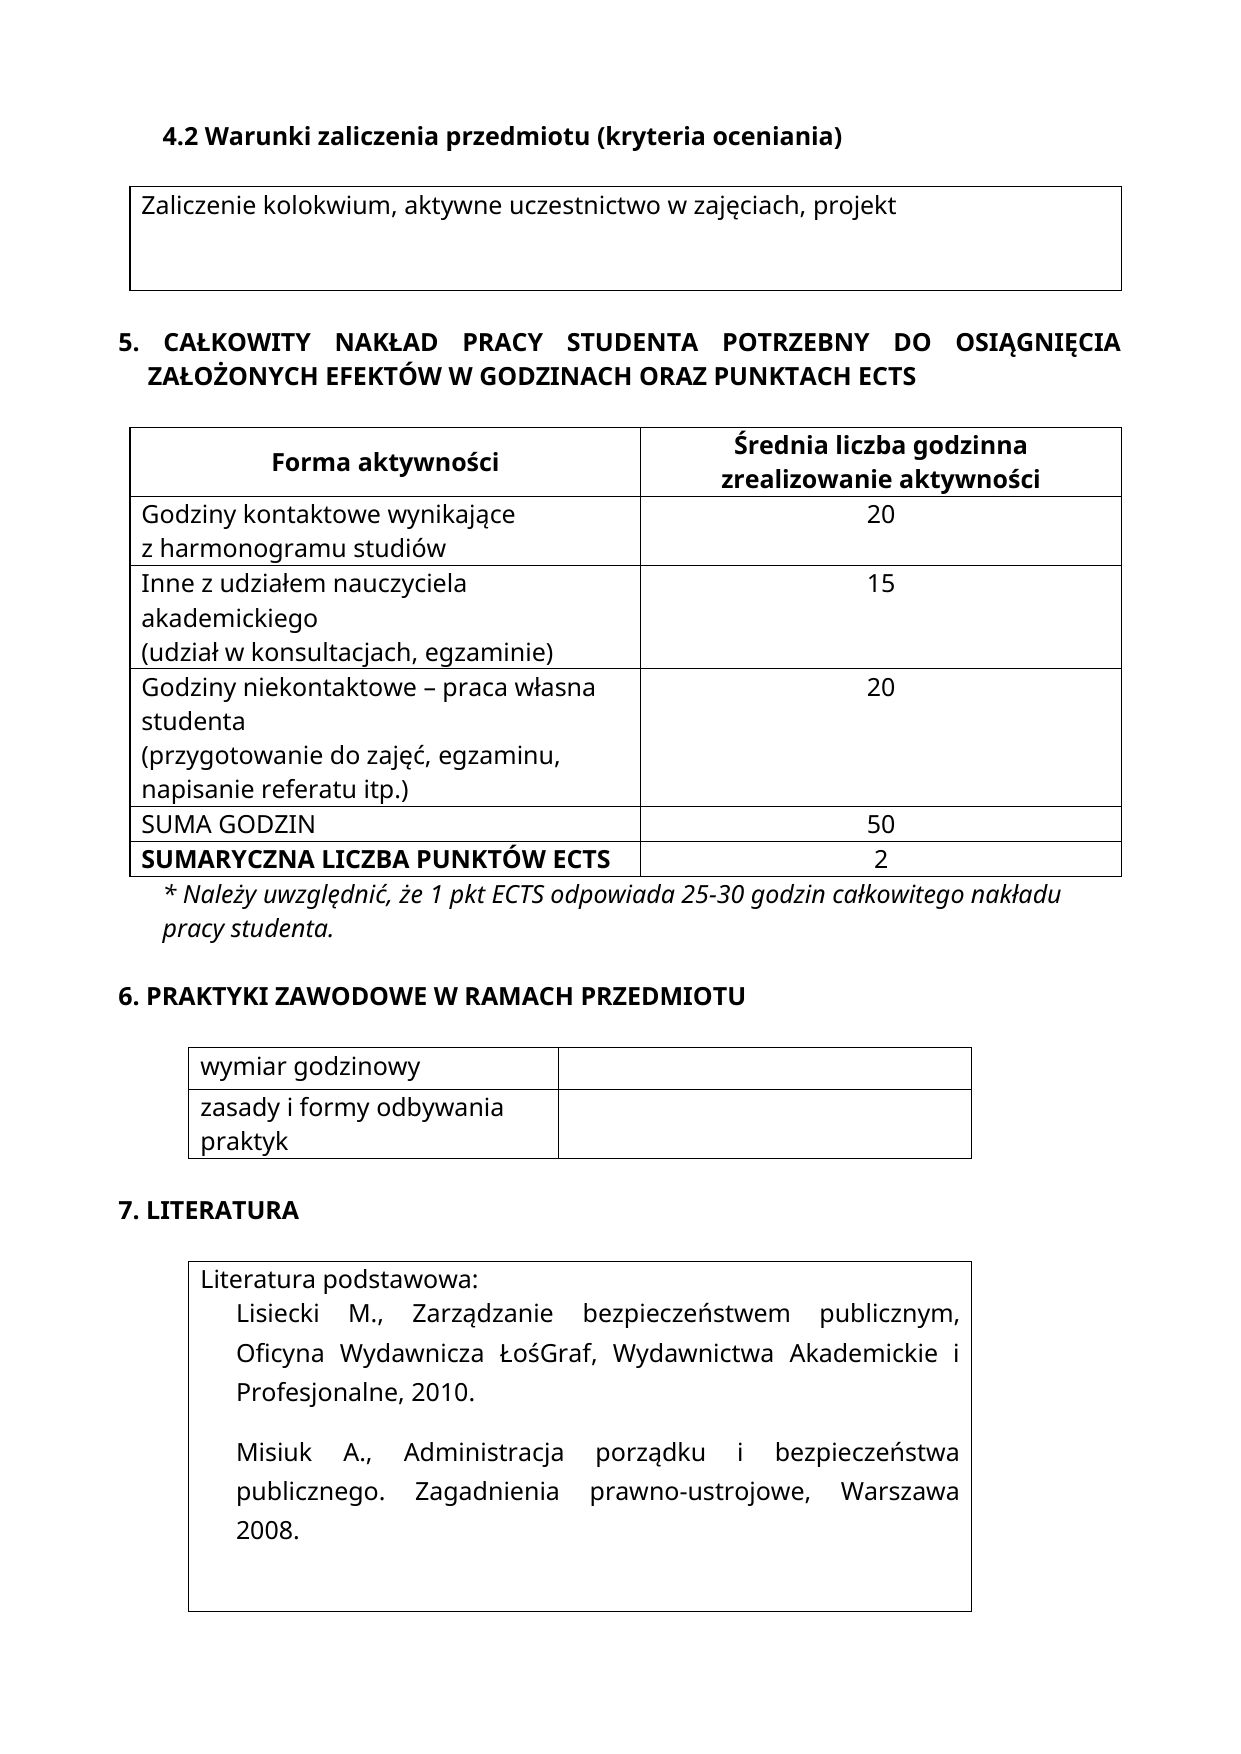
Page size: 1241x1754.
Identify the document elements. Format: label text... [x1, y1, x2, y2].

table_header [559, 1048, 971, 1088]
table_cell SUMA GODZIN [131, 807, 640, 841]
table_cell 2 [641, 842, 1121, 876]
table_header wymiar godzinowy [189, 1048, 558, 1088]
table_cell Godziny kontaktowe wynikające z harmonogramu studiów [131, 497, 640, 565]
table_cell 20 [641, 669, 1121, 806]
table_cell zasady i formy odbywania praktyk [189, 1090, 558, 1158]
table_cell SUMARYCZNA LICZBA PUNKTÓW ECTS [131, 842, 640, 876]
table_cell 20 [641, 497, 1121, 565]
table_cell Inne z udziałem nauczyciela akademickiego (udział w konsultacjach, egzaminie) [131, 566, 640, 668]
table_cell [559, 1090, 971, 1158]
table_cell 50 [641, 807, 1121, 841]
table_header Średnia liczba godzinna zrealizowanie aktywności [641, 428, 1121, 496]
table_cell 15 [641, 566, 1121, 668]
table_header Forma aktywności [131, 428, 640, 496]
table_cell Godziny niekontaktowe – praca własna studenta (przygotowanie do zajęć, egzaminu, napisanie referatu itp.) [131, 669, 640, 806]
text 6. PRAKTYKI ZAWODOWE W RAMACH PRZEDMIOTU [118, 979, 1122, 1013]
table_header Zaliczenie kolokwium, aktywne uczestnictwo w zajęciach, projekt [131, 187, 1121, 289]
text 7. LITERATURA [118, 1193, 1122, 1227]
text 5. CAŁKOWITY NAKŁAD PRACY STUDENTA POTRZEBNY DO OSIĄGNIĘCIA ZAŁOŻONYCH EFEKTÓW W GODZINACH ORAZ PUNKTACH ECTS [118, 324, 1122, 393]
text * Należy uwzględnić, że 1 pkt ECTS odpowiada 25-30 godzin całkowitego nakładu pracy studenta. [162, 877, 1122, 945]
table_header Literatura podstawowa: Lisiecki M., Zarządzanie bezpieczeństwem publicznym, Oficyna Wydawnicza ŁośGraf, Wydawnictwa Akademickie i Profesjonalne, 2010. Misiuk A., Administracja porządku i bezpieczeństwa publicznego. Zagadnienia prawno-ustrojowe, Warszawa 2008. [189, 1262, 971, 1611]
text 4.2 Warunki zaliczenia przedmiotu (kryteria oceniania) [162, 118, 1122, 152]
